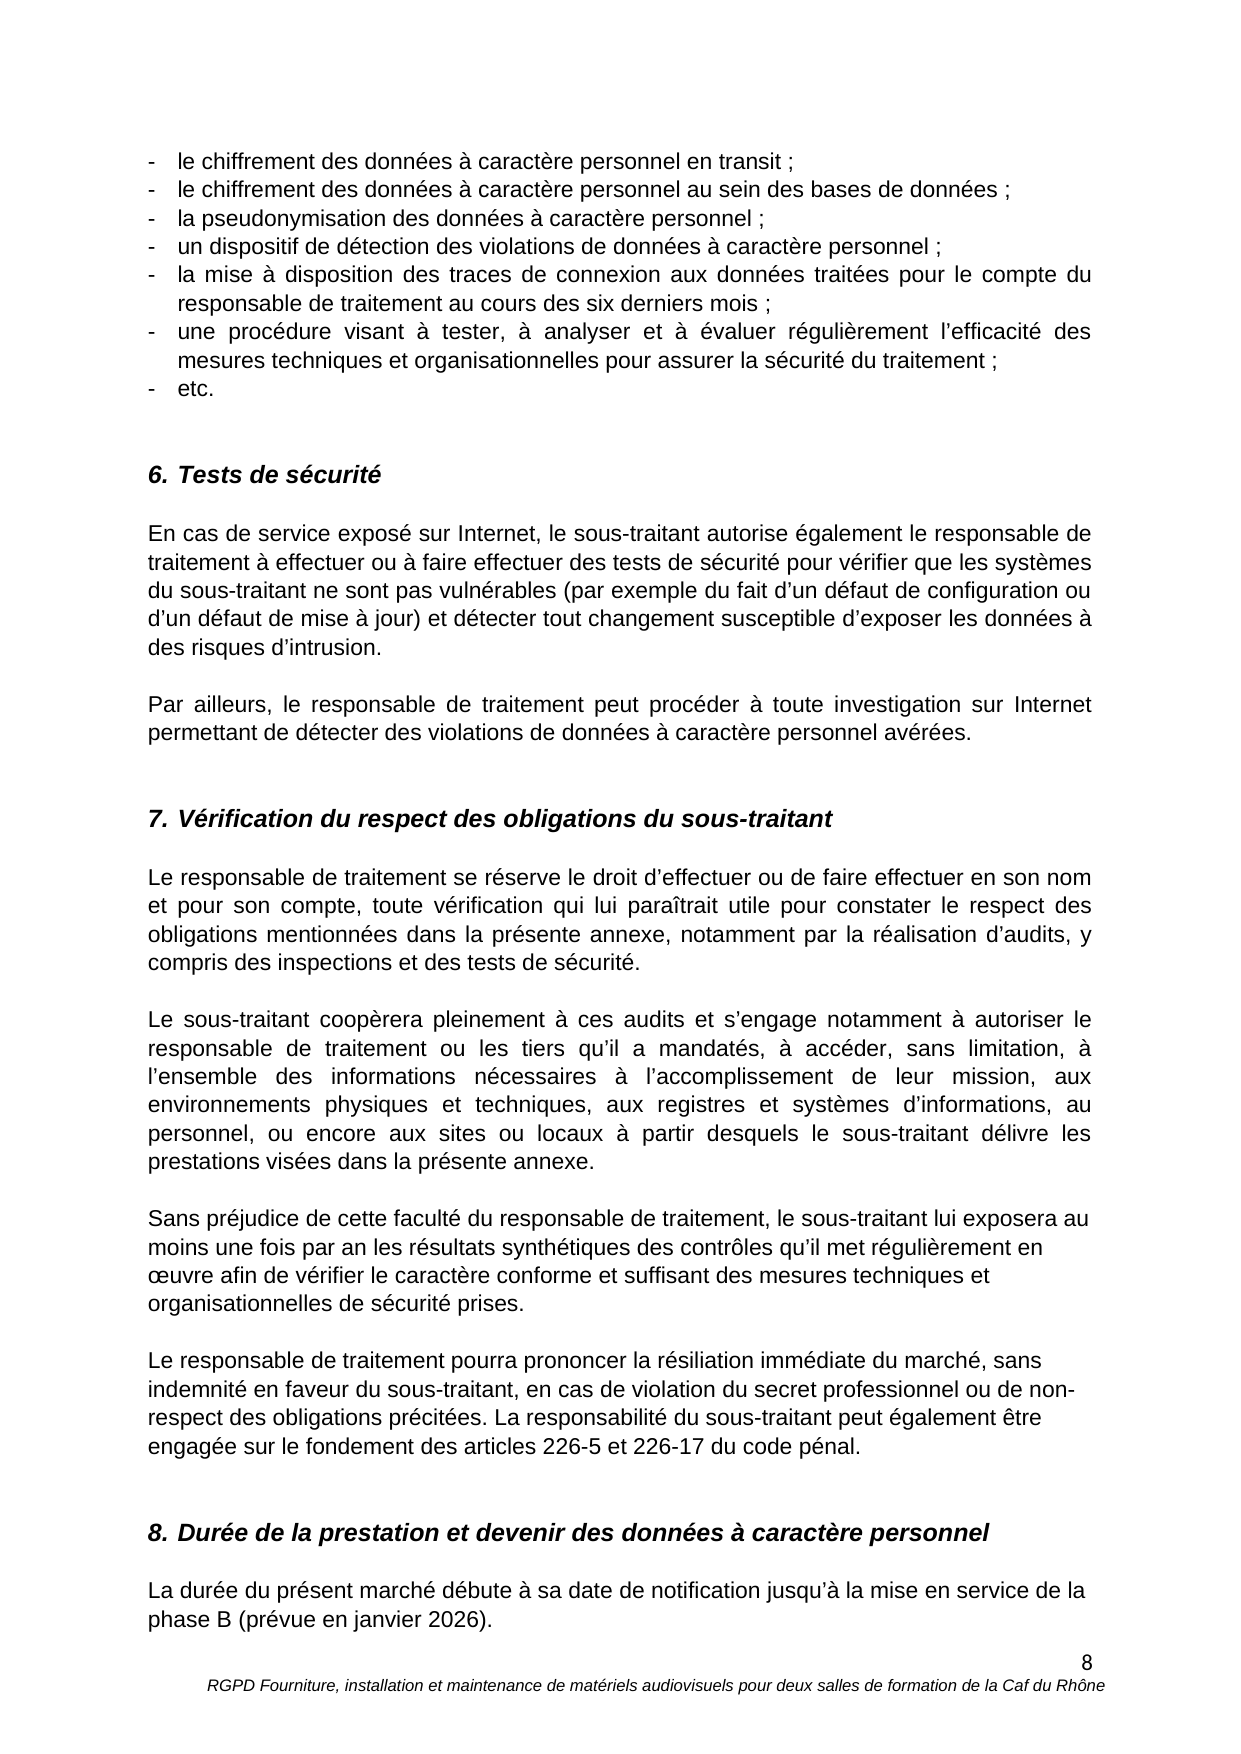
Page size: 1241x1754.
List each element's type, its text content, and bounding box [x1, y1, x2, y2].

text - la pseudonymisation des données à caractère personnel ; [148, 204, 1092, 231]
text La durée du présent marché débute à sa date de notification jusqu’à la mise en service de la phase B (prévue en janvier 2026). [148, 1577, 1092, 1632]
text Sans préjudice de cette faculté du responsable de traitement, le sous-traitant lui exposera au moins une fois par an les résultats synthétiques des contrôles qu’il met régulièrement en œuvre afin de vérifier le caractère conforme et suffisant des mesures techniques et organisationnelles de sécurité prises. [148, 1205, 1092, 1317]
list Vérification du respect des obligations du sous-traitant [148, 804, 1092, 833]
text Par ailleurs, le responsable de traitement peut procéder à toute investigation sur Internet permettant de détecter des violations de données à caractère personnel avérées. [148, 691, 1092, 745]
text - une procédure visant à tester, à analyser et à évaluer régulièrement l’efficacité des mesures techniques et organisationnelles pour assurer la sécurité du traitement ; [148, 318, 1092, 373]
list Durée de la prestation et devenir des données à caractère personnel [148, 1518, 1092, 1547]
text Le responsable de traitement se réserve le droit d’effectuer ou de faire effectuer en son nom et pour son compte, toute vérification qui lui paraîtrait utile pour constater le respect des obligations mentionnées dans la présente annexe, notamment par la réalisation d’audits, y compris des inspections et des tests de sécurité. [148, 864, 1092, 976]
text Le sous-traitant coopèrera pleinement à ces audits et s’engage notamment à autoriser le responsable de traitement ou les tiers qu’il a mandatés, à accéder, sans limitation, à l’ensemble des informations nécessaires à l’accomplissement de leur mission, aux environnements physiques et techniques, aux registres et systèmes d’informations, au personnel, ou encore aux sites ou locaux à partir desquels le sous-traitant délivre les prestations visées dans la présente annexe. [148, 1006, 1092, 1174]
list Tests de sécurité [148, 461, 1092, 489]
text Le responsable de traitement pourra prononcer la résiliation immédiate du marché, sans indemnité en faveur du sous-traitant, en cas de violation du secret professionnel ou de non-respect des obligations précitées. La responsabilité du sous-traitant peut également être engagée sur le fondement des articles 226-5 et 226-17 du code pénal. [148, 1347, 1092, 1459]
text - le chiffrement des données à caractère personnel au sein des bases de données ; [148, 176, 1092, 202]
text - le chiffrement des données à caractère personnel en transit ; [148, 148, 1092, 174]
text En cas de service exposé sur Internet, le sous-traitant autorise également le responsable de traitement à effectuer ou à faire effectuer des tests de sécurité pour vérifier que les systèmes du sous-traitant ne sont pas vulnérables (par exemple du fait d’un défaut de configuration ou d’un défaut de mise à jour) et détecter tout changement susceptible d’exposer les données à des risques d’intrusion. [148, 520, 1092, 660]
text - la mise à disposition des traces de connexion aux données traitées pour le compte du responsable de traitement au cours des six derniers mois ; [148, 261, 1092, 316]
text - un dispositif de détection des violations de données à caractère personnel ; [148, 233, 1092, 259]
text - etc. [148, 375, 1092, 402]
